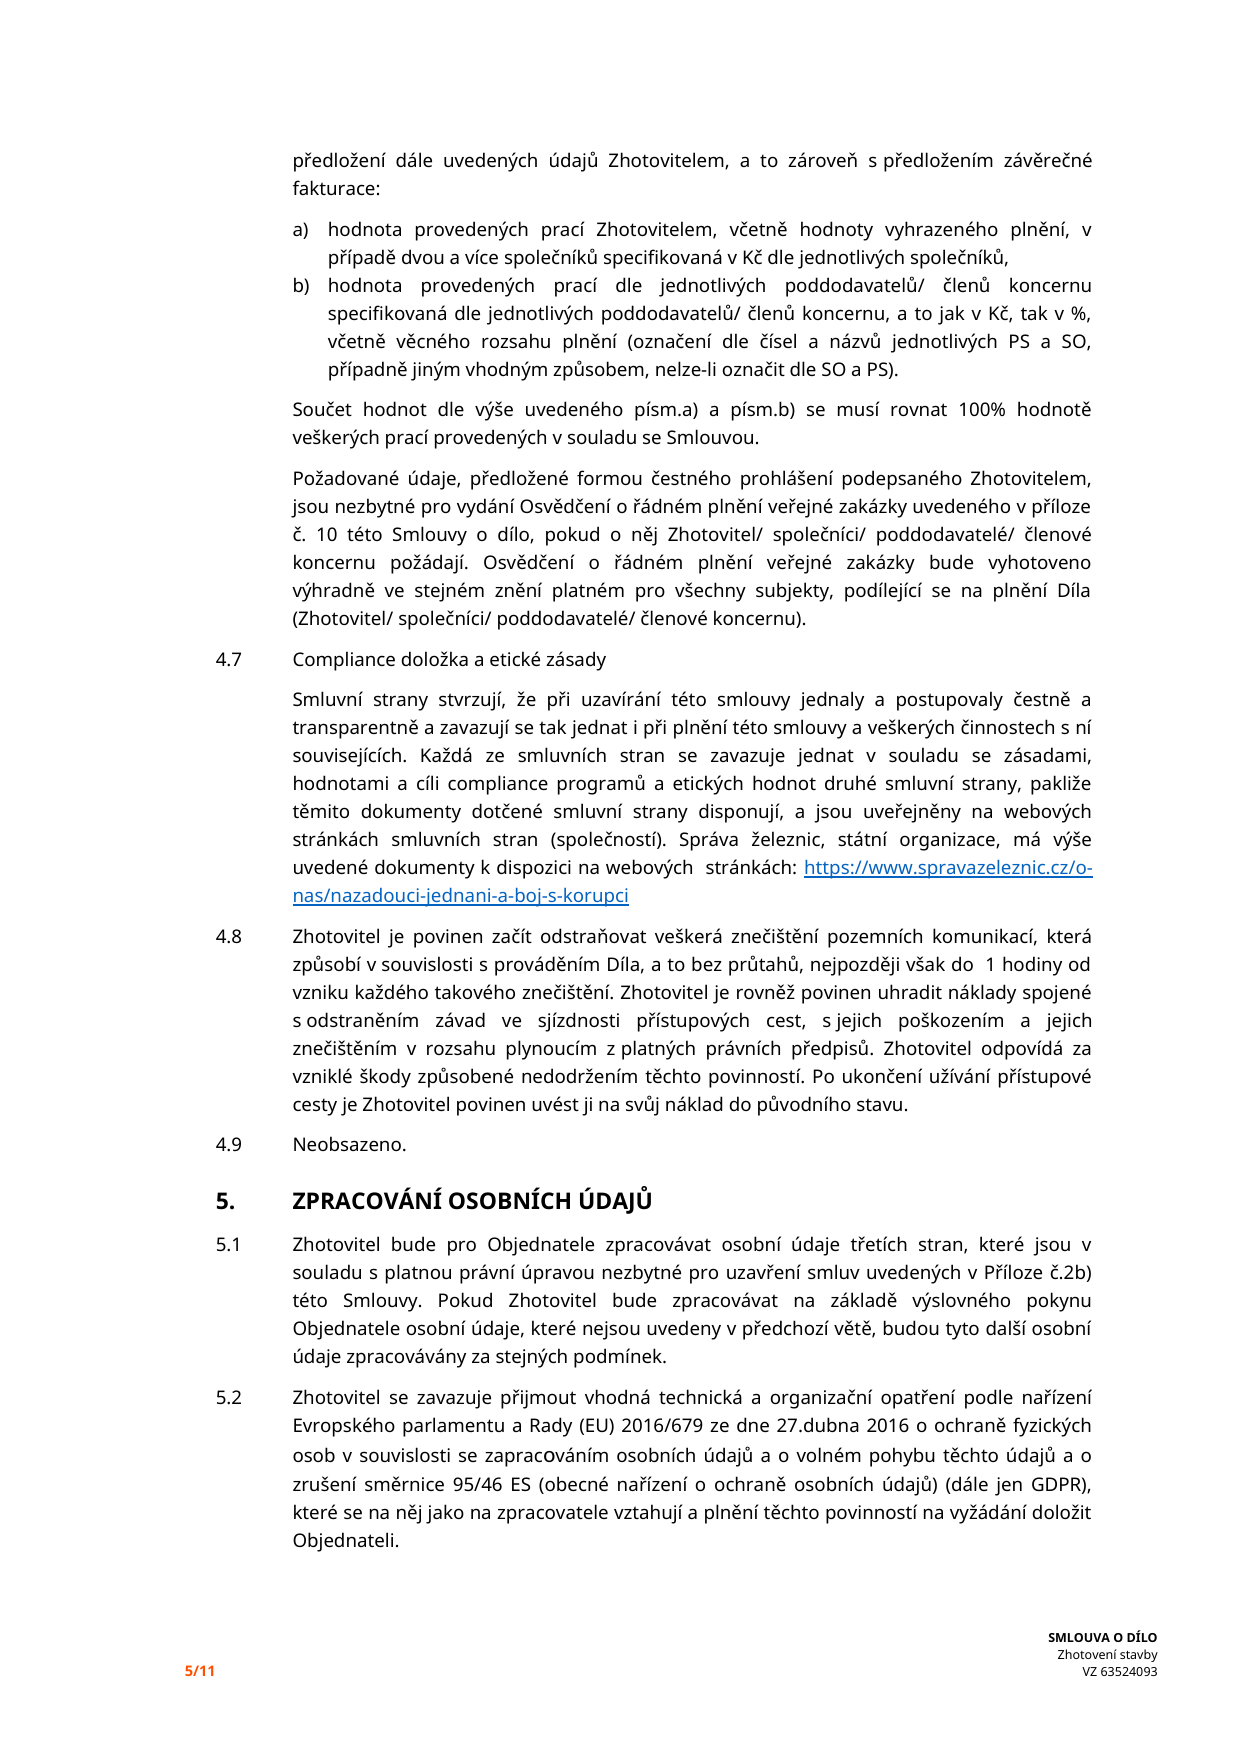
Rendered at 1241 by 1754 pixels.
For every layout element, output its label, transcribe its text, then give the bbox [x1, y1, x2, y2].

text ZPRACOVÁNÍ OSOBNÍCH ÚDAJŮ [216, 1185, 1093, 1216]
text hodnota provedených prací dle jednotlivých poddodavatelů/ členů koncernu specifikovaná dle jednotlivých poddodavatelů/ členů koncernu, a to jak v Kč, tak v %, včetně věcného rozsahu plnění (označení dle čísel a názvů jednotlivých PS a SO, případně jiným vhodným způsobem, nelze-li označit dle SO a PS). [292, 272, 1093, 382]
text Zhotovitel se zavazuje přijmout vhodná technická a organizační opatření podle nařízení Evropského parlamentu a Rady (EU) 2016/679 ze dne 27.dubna 2016 o ochraně fyzických osob v souvislosti se zapracováním osobních údajů a o volném pohybu těchto údajů a o zrušení směrnice 95/46 ES (obecné nařízení o ochraně osobních údajů) (dále jen GDPR), které se na něj jako na zpracovatele vztahují a plnění těchto povinností na vyžádání doložit Objednateli. [216, 1384, 1093, 1552]
text Zhotovitel bude pro Objednatele zpracovávat osobní údaje třetích stran, které jsou v souladu s platnou právní úpravou nezbytné pro uzavření smluv uvedených v Příloze č.2b) této Smlouvy. Pokud Zhotovitel bude zpracovávat na základě výslovného pokynu Objednatele osobní údaje, které nejsou uvedeny v předchozí větě, budou tyto další osobní údaje zpracovávány za stejných podmínek. [216, 1232, 1093, 1369]
text Neobsazeno. [216, 1132, 1093, 1157]
text Zhotovitel je povinen začít odstraňovat veškerá znečištění pozemních komunikací, která způsobí v souvislosti s prováděním Díla, a to bez průtahů, nejpozději však do 1 hodiny od vzniku každého takového znečištění. Zhotovitel je rovněž povinen uhradit náklady spojené s odstraněním závad ve sjízdnosti přístupových cest, s jejich poškozením a jejich znečištěním v rozsahu plynoucím z platných právních předpisů. Zhotovitel odpovídá za vzniklé škody způsobené nedodržením těchto povinností. Po ukončení užívání přístupové cesty je Zhotovitel povinen uvést ji na svůj náklad do původního stavu. [216, 923, 1093, 1117]
text Compliance doložka a etické zásady [216, 646, 1093, 671]
list Smluvní strany stvrzují, že při uzavírání této smlouvy jednaly a postupovaly čestně a transparentně a zavazují se tak jednat i při plnění této smlouvy a veškerých činnostech s ní souvisejících. Každá ze smluvních stran se zavazuje jednat v souladu se zásadami, hodnotami a cíli compliance programů a etických hodnot druhé smluvní strany, pakliže těmito dokumenty dotčené smluvní strany disponují, a jsou uveřejněny na webových stránkách smluvních stran (společností). Správa železnic, státní organizace, má výše uvedené dokumenty k dispozici na webových stránkách: https://www.spravazeleznic.cz/o-nas/nazadouci-jednani-a-boj-s-korupci [292, 686, 1093, 908]
text Požadované údaje, předložené formou čestného prohlášení podepsaného Zhotovitelem, jsou nezbytné pro vydání Osvědčení o řádném plnění veřejné zakázky uvedeného v příloze č. 10 této Smlouvy o dílo, pokud o něj Zhotovitel/ společníci/ poddodavatelé/ členové koncernu požádají. Osvědčení o řádném plnění veřejné zakázky bude vyhotoveno výhradně ve stejném znění platném pro všechny subjekty, podílející se na plnění Díla (Zhotovitel/ společníci/ poddodavatelé/ členové koncernu). [292, 465, 1093, 631]
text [216, 147, 1093, 201]
list hodnota provedených prací Zhotovitelem, včetně hodnoty vyhrazeného plnění, v případě dvou a více společníků specifikovaná v Kč dle jednotlivých společníků, [292, 216, 1093, 269]
text Součet hodnot dle výše uvedeného písm.a) a písm.b) se musí rovnat 100% hodnotě veškerých prací provedených v souladu se Smlouvou. [292, 397, 1093, 450]
